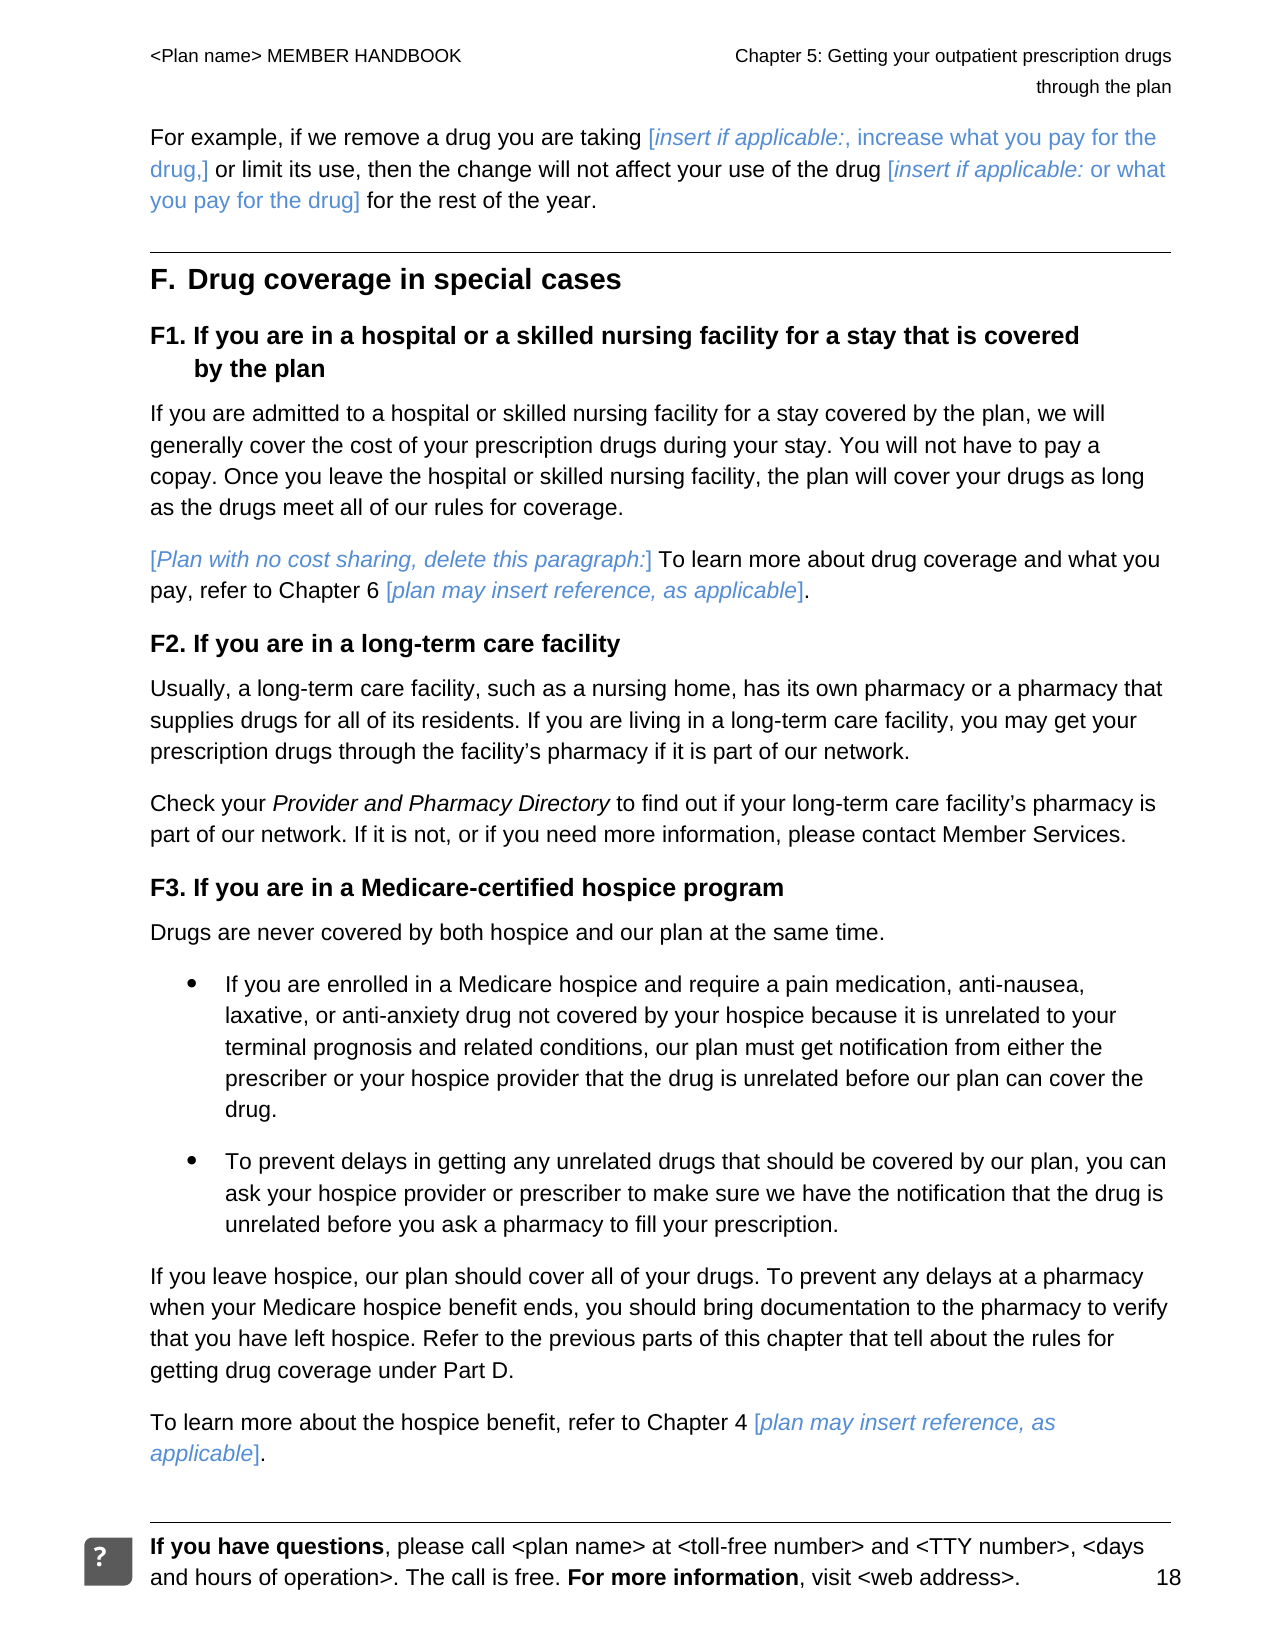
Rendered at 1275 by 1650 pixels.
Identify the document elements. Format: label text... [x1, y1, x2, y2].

text Check your Provider and Pharmacy Directory to find out if your long-term care facility’s pharmacy is part of our network. If it is not, or if you need more information, please contact Member Services. [150, 786, 1171, 849]
text If you leave hospice, our plan should cover all of your drugs. To prevent any delays at a pharmacy when your Medicare hospice benefit ends, you should bring documentation to the pharmacy to verify that you have left hospice. Refer to the previous parts of this chapter that tell about the rules for getting drug coverage under Part D. [150, 1259, 1171, 1384]
text To prevent delays in getting any unrelated drugs that should be covered by our plan, you can ask your hospice provider or prescriber to make sure we have the notification that the drug is unrelated before you ask a pharmacy to fill your prescription. [187, 1145, 1171, 1238]
subtitle F3. If you are in a Medicare-certified hospice program [150, 870, 1096, 903]
text [Plan with no cost sharing, delete this paragraph:] To learn more about drug coverage and what you pay, refer to Chapter 6 [plan may insert reference, as applicable]. [150, 543, 1171, 605]
text To learn more about the hospice benefit, refer to Chapter 4 [plan may insert reference, as applicable]. [150, 1405, 1171, 1468]
text Usually, a long-term care facility, such as a nursing home, has its own pharmacy or a pharmacy that supplies drugs for all of its residents. If you are living in a long-term care facility, you may get your prescription drugs through the facility’s pharmacy if it is part of our network. [150, 672, 1171, 766]
text If you are enrolled in a Medicare hospice and require a pain medication, anti-nausea, laxative, or anti-anxiety drug not covered by your hospice because it is unrelated to your terminal prognosis and related conditions, our plan must get notification from either the prescriber or your hospice provider that the drug is unrelated before our plan can cover the drug. [187, 968, 1171, 1124]
text Drugs are never covered by both hospice and our plan at the same time. [150, 916, 1171, 947]
subtitle F1. If you are in a hospital or a skilled nursing facility for a stay that is covered by the plan [150, 318, 1096, 384]
subtitle F2. If you are in a long-term care facility [150, 626, 1096, 659]
text If you are admitted to a hospital or skilled nursing facility for a stay covered by the plan, we will generally cover the cost of your prescription drugs during your stay. You will not have to pay a copay. Once you leave the hospital or skilled nursing facility, the plan will cover your drugs as long as the drugs meet all of our rules for coverage. [150, 397, 1171, 522]
list For example, if we remove a drug you are taking [insert if applicable:, increase what you pay for the drug,] or limit its use, then the change will not affect your use of the drug [insert if applicable: or what you pay for the drug] for the rest of the year. [150, 121, 1171, 214]
subtitle Drug coverage in special cases [150, 253, 1171, 297]
